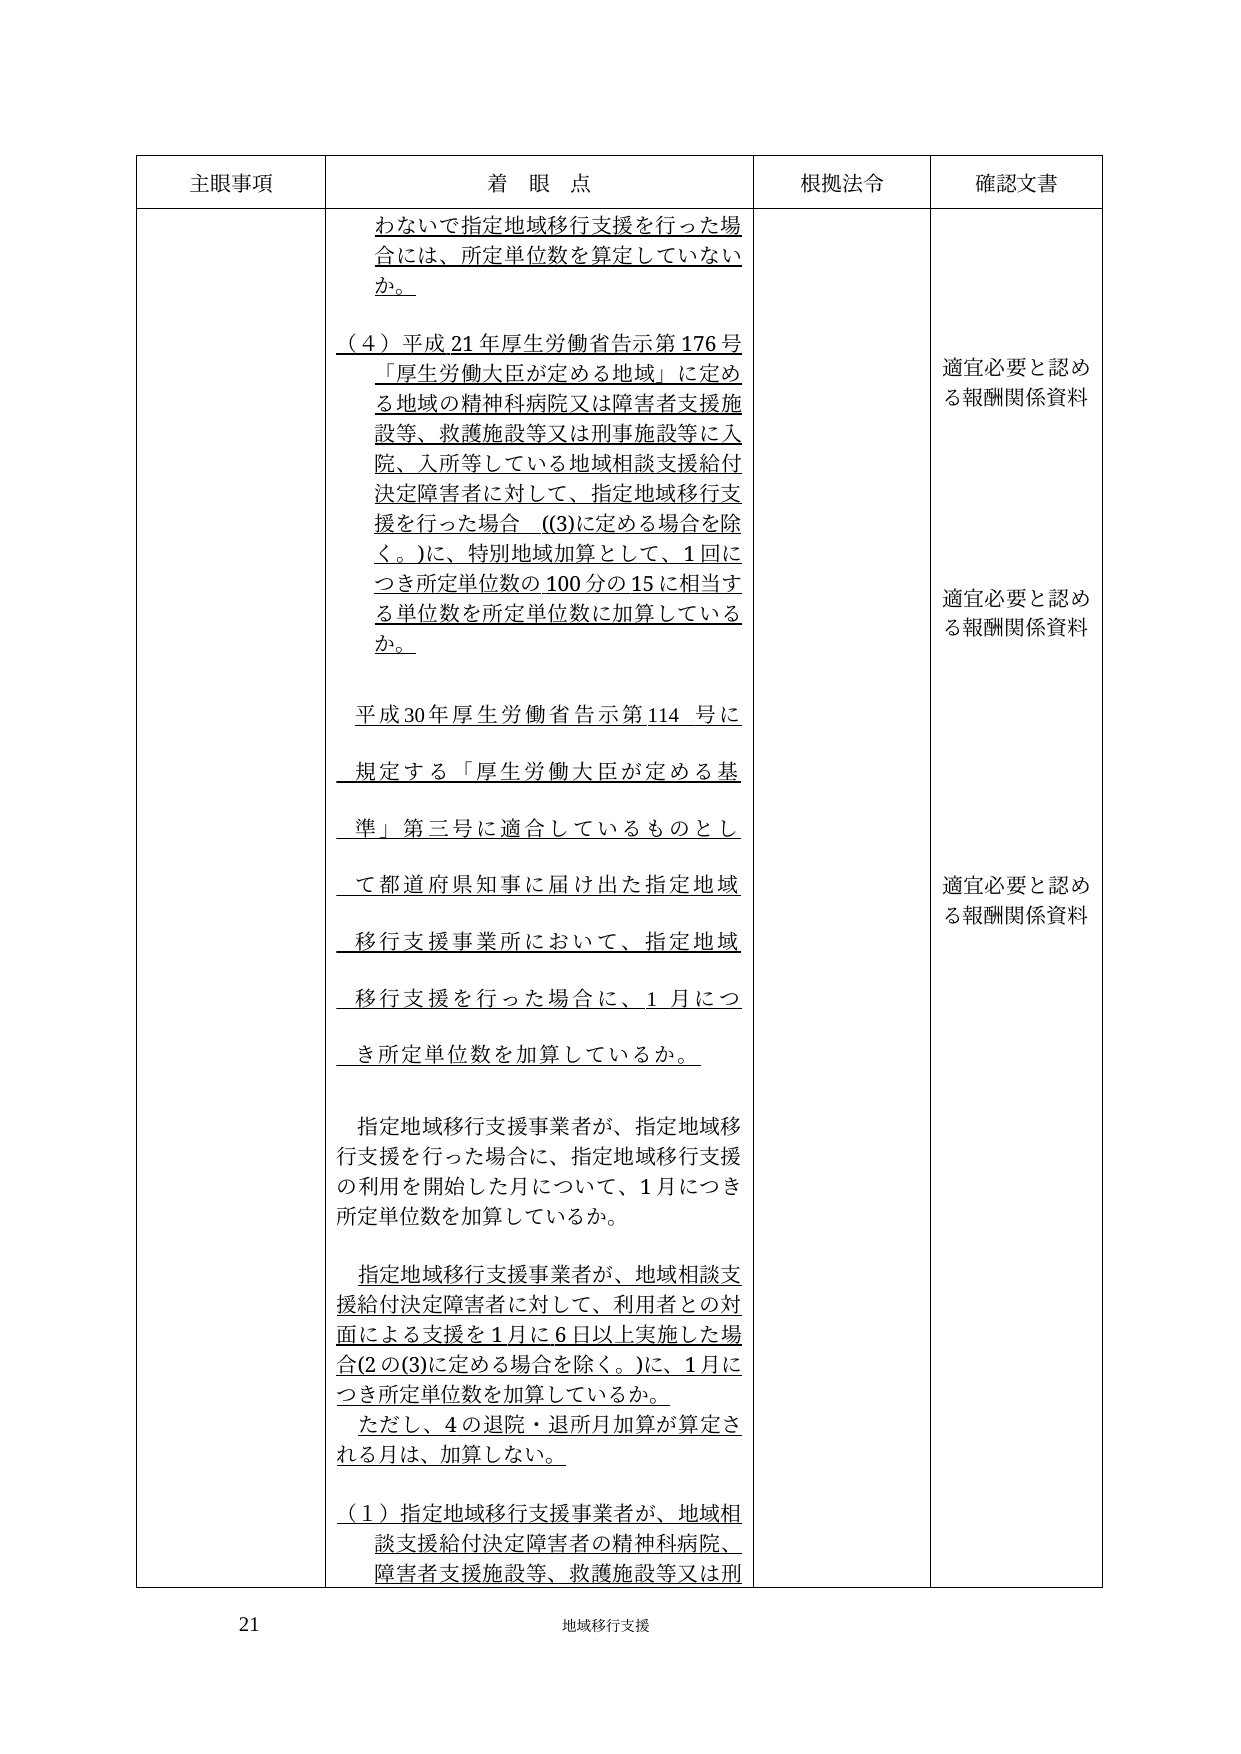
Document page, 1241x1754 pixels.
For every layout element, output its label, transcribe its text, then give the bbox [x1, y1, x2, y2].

table_header 確認文書 [931, 156, 1102, 208]
table_header 着 眼 点 [326, 156, 753, 208]
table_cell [754, 209, 930, 1587]
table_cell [931, 209, 1102, 1587]
table_header 主眼事項 [137, 156, 325, 208]
table_header 根拠法令 [754, 156, 930, 208]
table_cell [137, 209, 325, 1587]
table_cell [326, 209, 753, 1587]
